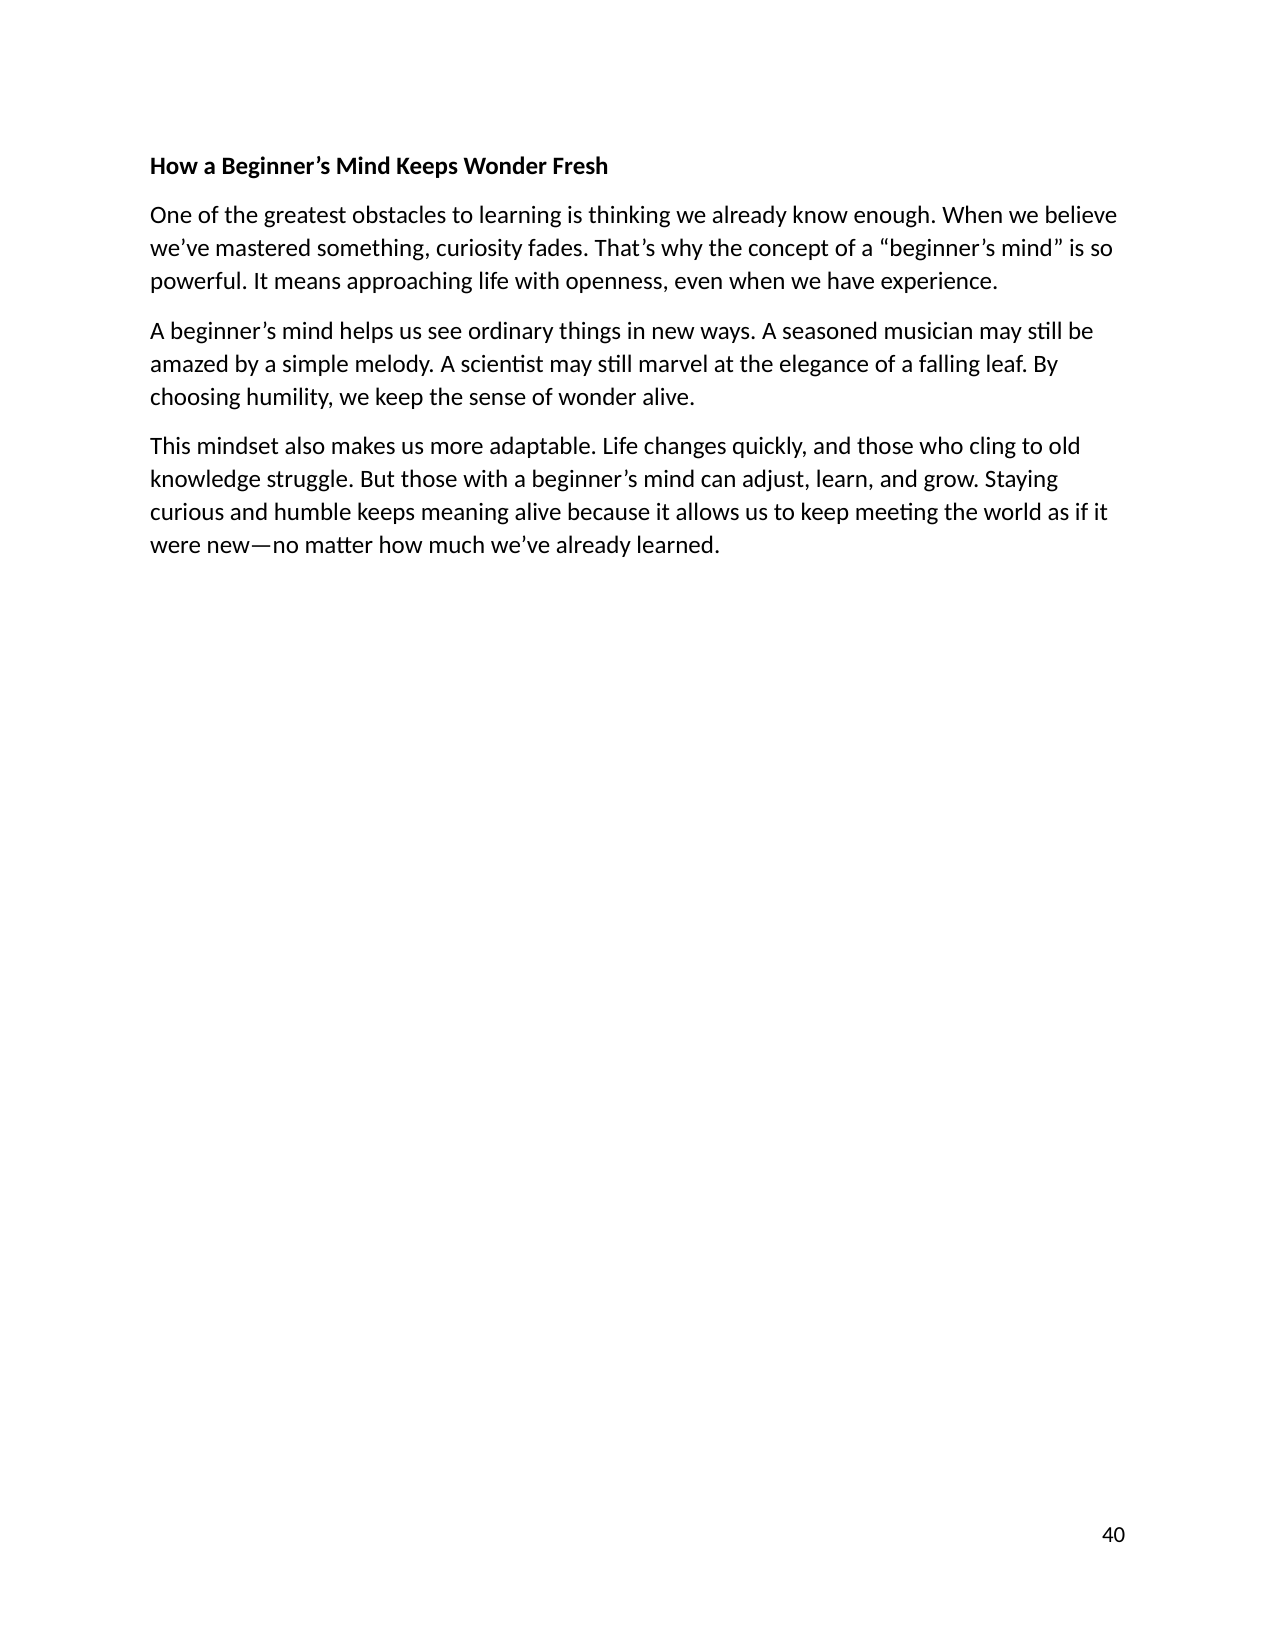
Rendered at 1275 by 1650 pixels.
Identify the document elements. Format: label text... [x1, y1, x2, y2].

text One of the greatest obstacles to learning is thinking we already know enough. When we believe we’ve mastered something, curiosity fades. That’s why the concept of a “beginner’s mind” is so powerful. It means approaching life with openness, even when we have experience. [150, 199, 1125, 296]
text This mindset also makes us more adaptable. Life changes quickly, and those who cling to old knowledge struggle. But those with a beginner’s mind can adjust, learn, and grow. Staying curious and humble keeps meaning alive because it allows us to keep meeting the world as if it were new—no matter how much we’ve already learned. [150, 430, 1125, 560]
text How a Beginner’s Mind Keeps Wonder Fresh [150, 150, 1125, 181]
text A beginner’s mind helps us see ordinary things in new ways. A seasoned musician may still be amazed by a simple melody. A scientist may still marvel at the elegance of a falling leaf. By choosing humility, we keep the sense of wonder alive. [150, 315, 1125, 411]
